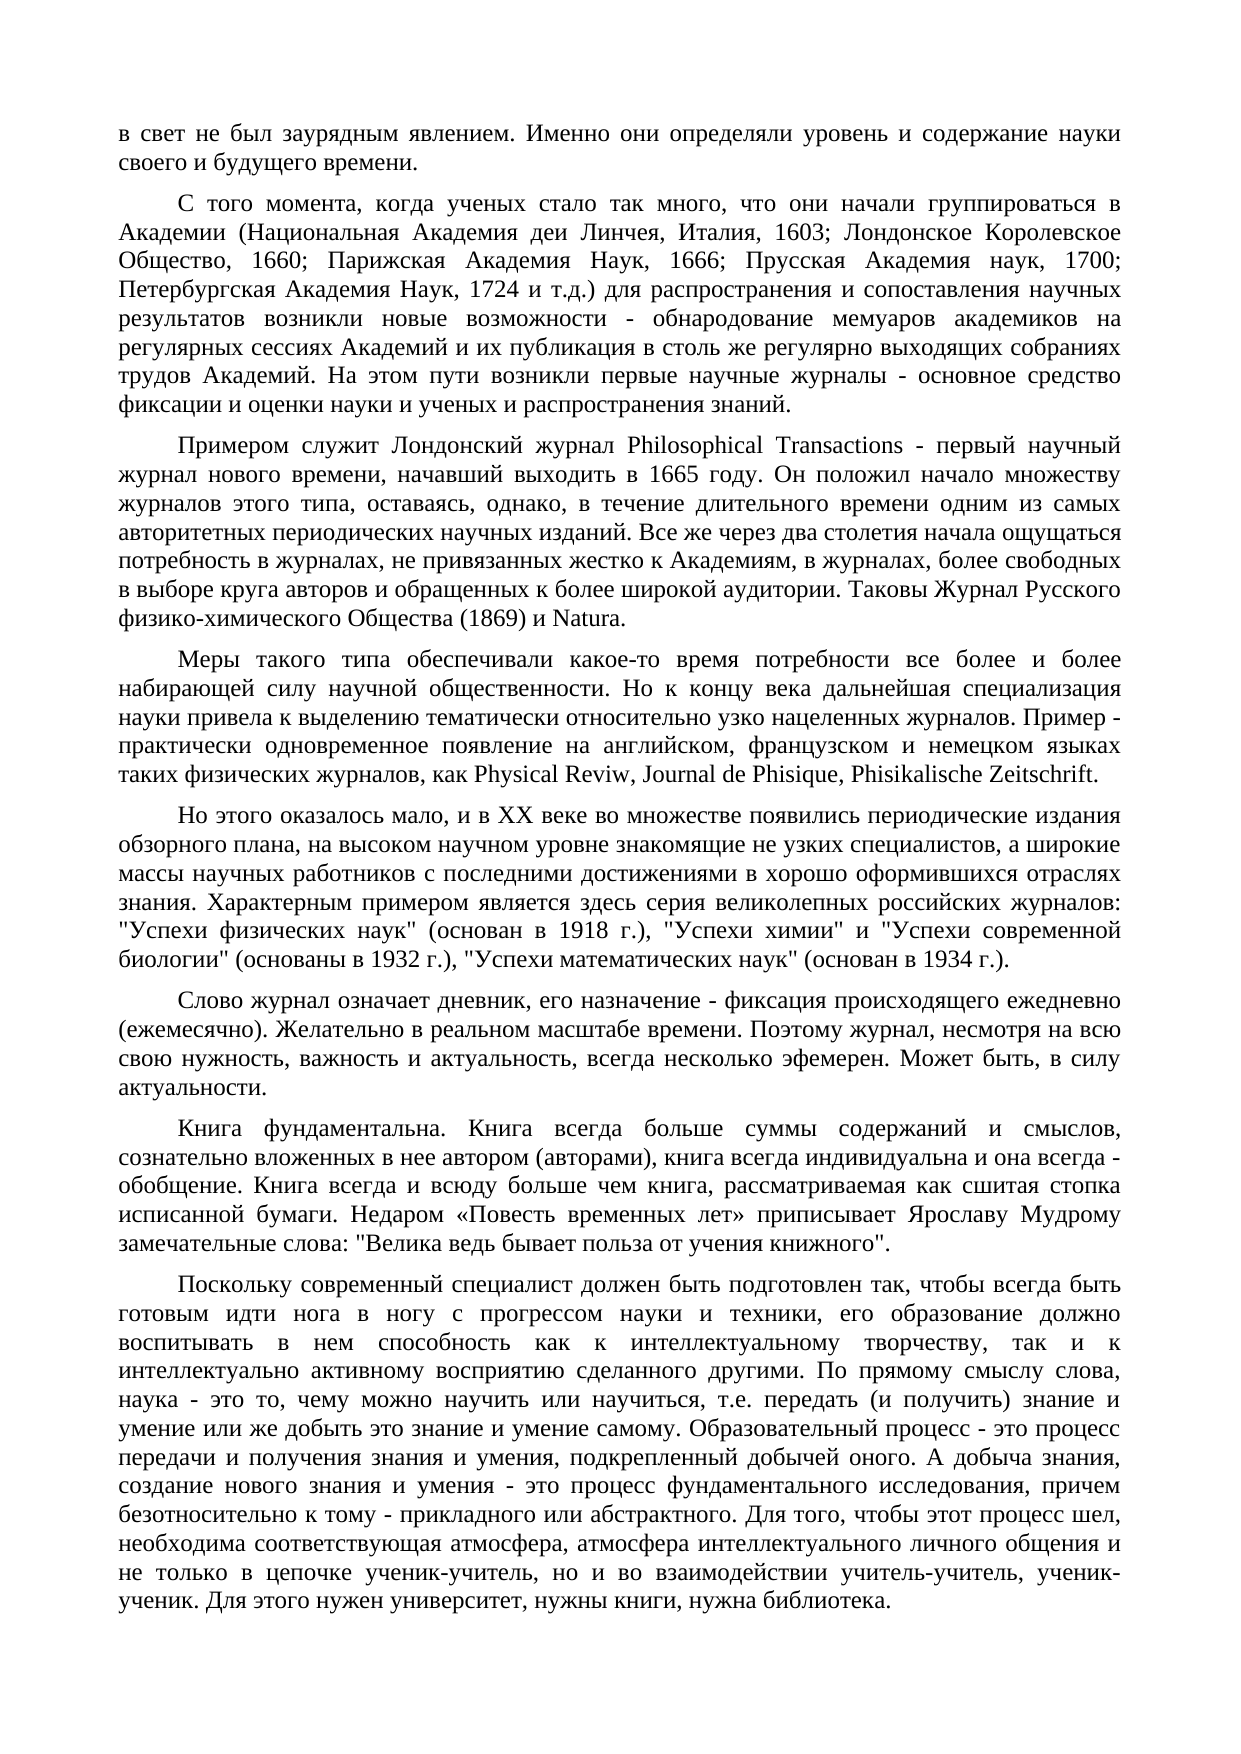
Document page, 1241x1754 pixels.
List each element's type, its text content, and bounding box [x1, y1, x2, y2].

text Примером служит Лондонский журнал Philosophical Transactions - первый научный журнал нового времени, начавший выходить в 1665 году. Он положил начало множеству журналов этого типа, оставаясь, однако, в течение длительного времени одним из самых авторитетных периодических научных изданий. Все же через два столетия начала ощущаться потребность в журналах, не привязанных жестко к Академиям, в журналах, более свободных в выборе круга авторов и обращенных к более широкой аудитории. Таковы Журнал Русского физико-химического Общества (1869) и Natura. [118, 431, 1122, 632]
text Меры такого типа обеспечивали какое-то время потребности все более и более набирающей силу научной общественности. Но к концу века дальнейшая специализация науки привела к выделению тематически относительно узко нацеленных журналов. Пример - практически одновременное появление на английском, французском и немецком языках таких физических журналов, как Physical Reviw, Journal de Phisique, Phisikalische Zeitschrift. [118, 644, 1122, 788]
text Слово журнал означает дневник, его назначение - фиксация происходящего ежедневно (ежемесячно). Желательно в реальном масштабе времени. Поэтому журнал, несмотря на всю свою нужность, важность и актуальность, всегда несколько эфемерен. Может быть, в силу актуальности. [118, 986, 1122, 1101]
text Книга фундаментальна. Книга всегда больше суммы содержаний и смыслов, сознательно вложенных в нее автором (авторами), книга всегда индивидуальна и она всегда -обобщение. Книга всегда и всюду больше чем книга, рассматриваемая как сшитая стопка исписанной бумаги. Недаром «Повесть временных лет» приписывает Ярославу Мудрому замечательные слова: "Велика ведь бывает польза от учения книжного". [118, 1113, 1122, 1257]
text Но этого оказалось мало, и в XX веке во множестве появились периодические издания обзорного плана, на высоком научном уровне знакомящие не узких специалистов, а широкие массы научных работников с последними достижениями в хорошо оформившихся отраслях знания. Характерным примером является здесь серия великолепных российских журналов: "Успехи физических наук" (основан в 1918 г.), "Успехи химии" и "Успехи современной биологии" (основаны в 1932 г.), "Успехи математических наук" (основан в 1934 г.). [118, 801, 1122, 973]
text С того момента, когда ученых стало так много, что они начали группироваться в Академии (Национальная Академия деи Линчея, Италия, 1603; Лондонское Королевское Общество, 1660; Парижская Академия Наук, 1666; Прусская Академия наук, 1700; Петербургская Академия Наук, 1724 и т.д.) для распространения и сопоставления научных результатов возникли новые возможности - обнародование мемуаров академиков на регулярных сессиях Академий и их публикация в столь же регулярно выходящих собраниях трудов Академий. На этом пути возникли первые научные журналы - основное средство фиксации и оценки науки и ученых и распространения знаний. [118, 188, 1122, 418]
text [118, 118, 1122, 176]
text Поскольку современный специалист должен быть подготовлен так, чтобы всегда быть готовым идти нога в ногу с прогрессом науки и техники, его образование должно воспитывать в нем способность как к интеллектуальному творчеству, так и к интеллектуально активному восприятию сделанного другими. По прямому смыслу слова, наука - это то, чему можно научить или научиться, т.е. передать (и получить) знание и умение или же добыть это знание и умение самому. Образовательный процесс - это процесс передачи и получения знания и умения, подкрепленный добычей оного. А добыча знания, создание нового знания и умения - это процесс фундаментального исследования, причем безотносительно к тому - прикладного или абстрактного. Для того, чтобы этот процесс шел, необходима соответствующая атмосфера, атмосфера интеллектуального личного общения и не только в цепочке ученик-учитель, но и во взаимодействии учитель-учитель, ученик-ученик. Для этого нужен университет, нужны книги, нужна библиотека. [118, 1269, 1122, 1614]
